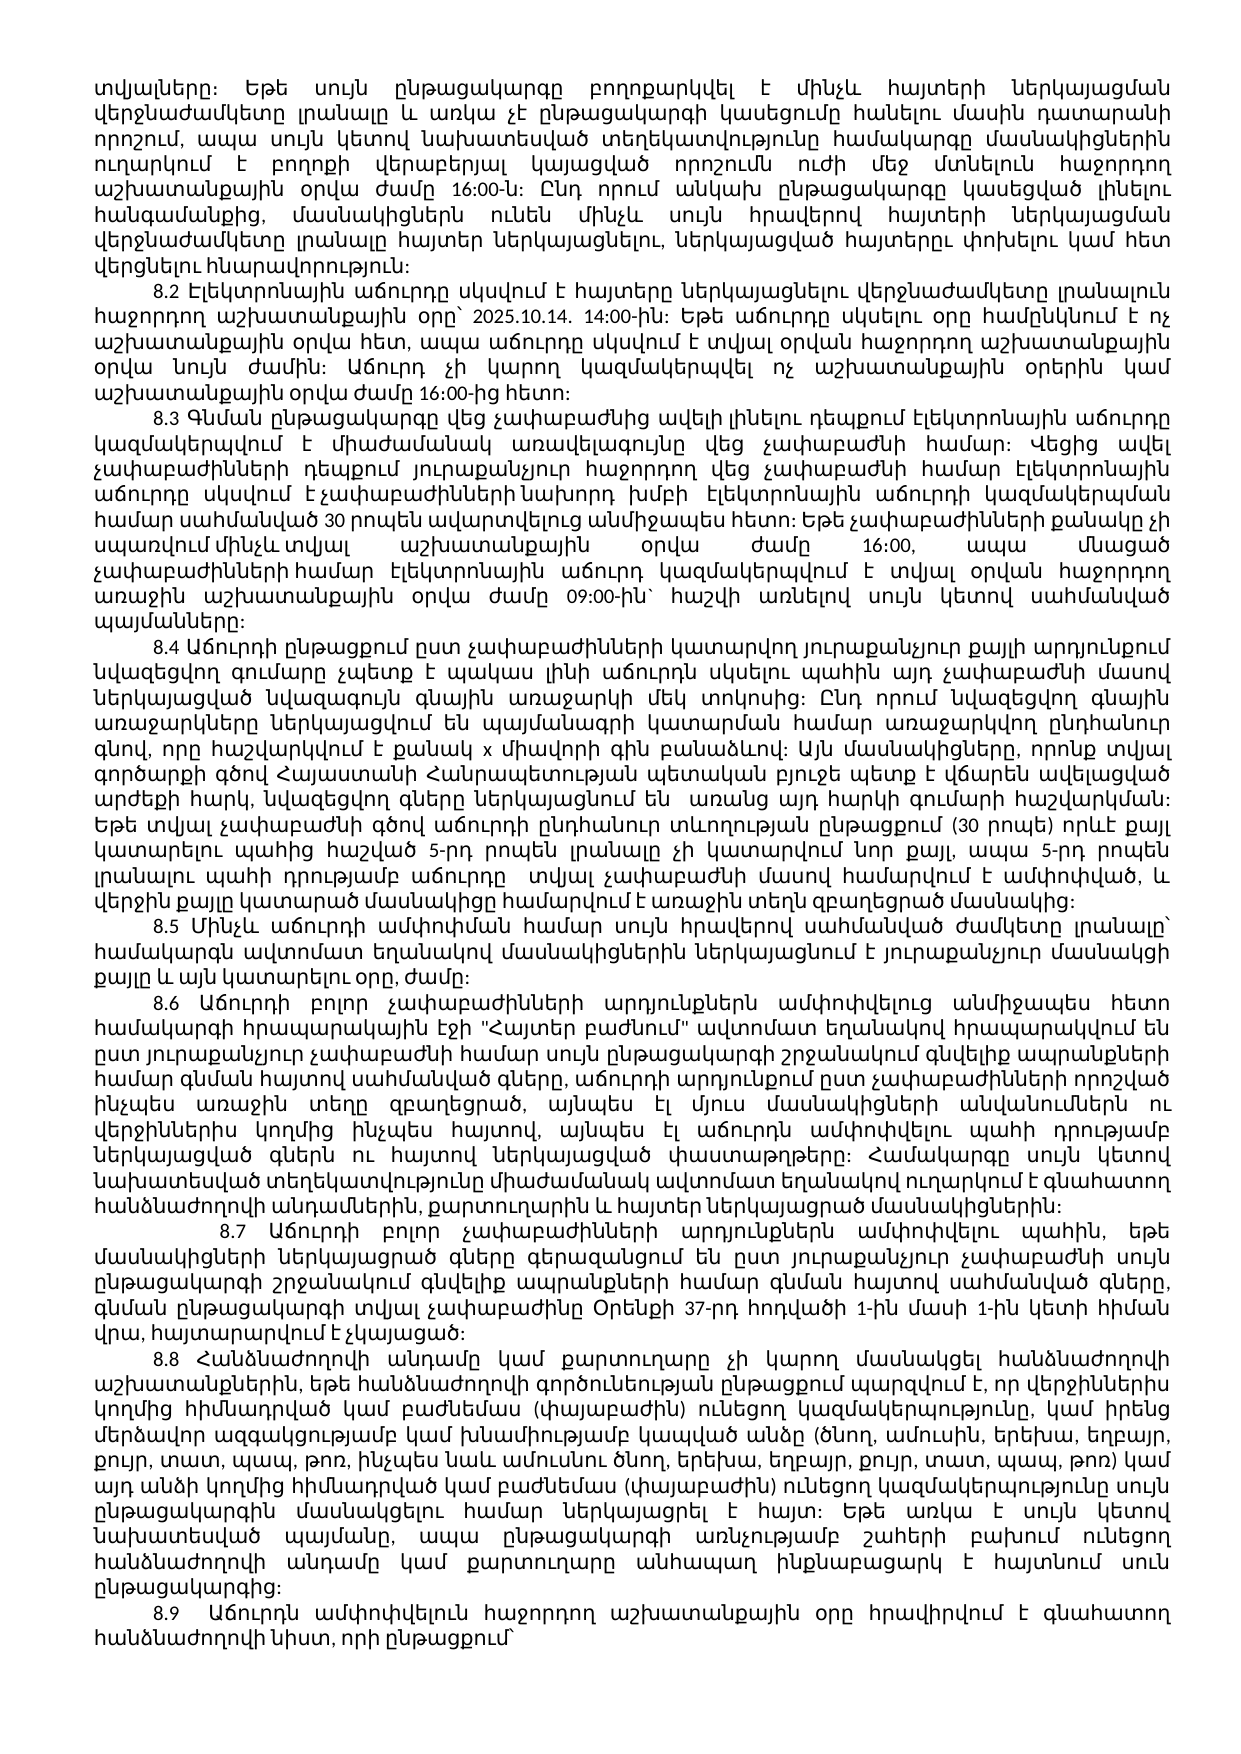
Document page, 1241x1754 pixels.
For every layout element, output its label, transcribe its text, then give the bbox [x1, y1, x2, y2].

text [94, 75, 1171, 278]
text 8.5 Մինչև աճուրդի ամփոփման համար սույն հրավերով սահմանված ժամկետը լրանալը՝ համակարգն ավտոմատ եղանակով մասնակիցներին ներկայացնում է յուրաքանչյուր մասնակցի քայլը և այն կատարելու օրը, ժամը: [94, 914, 1171, 990]
text 8.6 Աճուրդի բոլոր չափաբաժինների արդյունքներն ամփոփվելուց անմիջապես հետո համակարգի հրապարակային էջի "Հայտեր բաժնում" ավտոմատ եղանակով հրապարակվում են ըստ յուրաքանչյուր չափաբաժնի համար սույն ընթացակարգի շրջանակում գնվելիք ապրանքների համար գնման հայտով սահմանված գները, աճուրդի արդյունքում ըստ չափաբաժինների որոշված ինչպես առաջին տեղը զբաղեցրած, այնպես էլ մյուս մասնակիցների անվանումներն ու վերջիններիս կողմից ինչպես հայտով, այնպես էլ աճուրդն ամփոփվելու պահի դրությամբ ներկայացված գներն ու հայտով ներկայացված փաստաթղթերը: Համակարգը սույն կետով նախատեսված տեղեկատվությունը միաժամանակ ավտոմատ եղանակով ուղարկում է գնահատող հանձնաժողովի անդամներին, քարտուղարին և հայտեր ներկայացրած մասնակիցներին: [94, 990, 1171, 1219]
text 8.3 Գնման ընթացակարգը վեց չափաբաժնից ավելի լինելու դեպքում էլեկտրոնային աճուրդը կազմակերպվում է միաժամանակ առավելագույնը վեց չափաբաժնի համար: Վեցից ավել չափաբաժինների դեպքում յուրաքանչյուր հաջորդող վեց չափաբաժնի համար էլեկտրոնային աճուրդը սկսվում է չափաբաժինների նախորդ խմբի էլեկտրոնային աճուրդի կազմակերպման համար սահմանված 30 րոպեն ավարտվելուց անմիջապես հետո: Եթե չափաբաժինների քանակը չի սպառվում մինչև տվյալ աշխատանքային օրվա ժամը 16։00, ապա մնացած չափաբաժինների համար էլեկտրոնային աճուրդ կազմակերպվում է տվյալ օրվան հաջորդող առաջին աշխատանքային օրվա ժամը 09:00-ին` հաշվի առնելով սույն կետով սահմանված պայմանները: [94, 405, 1171, 634]
text 8.8 Հանձնաժողովի անդամը կամ քարտուղարը չի կարող մասնակցել հանձնաժողովի աշխատանքներին, եթե հանձնաժողովի գործունեության ընթացքում պարզվում է, որ վերջիններիս կողմից հիմնադրված կամ բաժնեմաս (փայաբաժին) ունեցող կազմակերպությունը, կամ իրենց մերձավոր ազգակցությամբ կամ խնամիությամբ կապված անձը (ծնող, ամուսին, երեխա, եղբայր, քույր, տատ, պապ, թոռ, ինչպես նաև ամուսնու ծնող, երեխա, եղբայր, քույր, տատ, պապ, թոռ) կամ այդ անձի կողմից հիմնադրված կամ բաժնեմաս (փայաբաժին) ունեցող կազմակերպությունը սույն ընթացակարգին մասնակցելու համար ներկայացրել է հայտ: Եթե առկա է սույն կետով նախատեսված պայմանը, ապա ընթացակարգի առնչությամբ շահերի բախում ունեցող հանձնաժողովի անդամը կամ քարտուղարը անհապաղ ինքնաբացարկ է հայտնում սուն ընթացակարգից: [94, 1346, 1171, 1600]
text 8.4 Աճուրդի ընթացքում ըստ չափաբաժինների կատարվող յուրաքանչյուր քայլի արդյունքում նվազեցվող գումարը չպետք է պակաս լինի աճուրդն սկսելու պահին այդ չափաբաժնի մասով ներկայացված նվազագույն գնային առաջարկի մեկ տոկոսից: Ընդ որում նվազեցվող գնային առաջարկները ներկայացվում են պայմանագրի կատարման համար առաջարկվող ընդհանուր գնով, որը հաշվարկվում է քանակ x միավորի գին բանաձևով: Այն մասնակիցները, որոնք տվյալ գործարքի գծով Հայաստանի Հանրապետության պետական բյուջե պետք է վճարեն ավելացված արժեքի հարկ, նվազեցվող գները ներկայացնում են առանց այդ հարկի գումարի հաշվարկման: Եթե տվյալ չափաբաժնի գծով աճուրդի ընդհանուր տևողության ընթացքում (30 րոպե) որևէ քայլ կատարելու պահից հաշված 5-րդ րոպեն լրանալը չի կատարվում նոր քայլ, ապա 5-րդ րոպեն լրանալու պահի դրությամբ աճուրդը տվյալ չափաբաժնի մասով համարվում է ամփոփված, և վերջին քայլը կատարած մասնակիցը համարվում է առաջին տեղն զբաղեցրած մասնակից: [94, 634, 1171, 914]
text 8.7 Աճուրդի բոլոր չափաբաժինների արդյունքներն ամփոփվելու պահին, եթե մասնակիցների ներկայացրած գները գերազանցում են ըստ յուրաքանչյուր չափաբաժնի սույն ընթացակարգի շրջանակում գնվելիք ապրանքների համար գնման հայտով սահմանված գները, գնման ընթացակարգի տվյալ չափաբաժինը Օրենքի 37-րդ հոդվածի 1-ին մասի 1-ին կետի հիման վրա, հայտարարվում է չկայացած: [94, 1219, 1171, 1346]
text 8.9 Աճուրդն ամփոփվելուն հաջորդող աշխատանքային օրը հրավիրվում է գնահատող հանձնաժողովի նիստ, որի ընթացքում՝ [94, 1600, 1171, 1651]
text 8.2 Էլեկտրոնային աճուրդը սկսվում է հայտերը ներկայացնելու վերջնաժամկետը լրանալուն հաջորդող աշխատանքային օրը՝ 2025.10.14. 14:00 -ին: Եթե աճուրդը սկսելու օրը համընկնում է ոչ աշխատանքային օրվա հետ, ապա աճուրդը սկսվում է տվյալ օրվան հաջորդող աշխատանքային օրվա նույն ժամին: Աճուրդ չի կարող կազմակերպվել ոչ աշխատանքային օրերին կամ աշխատանքային օրվա ժամը 16։00-ից հետո: [94, 278, 1171, 405]
